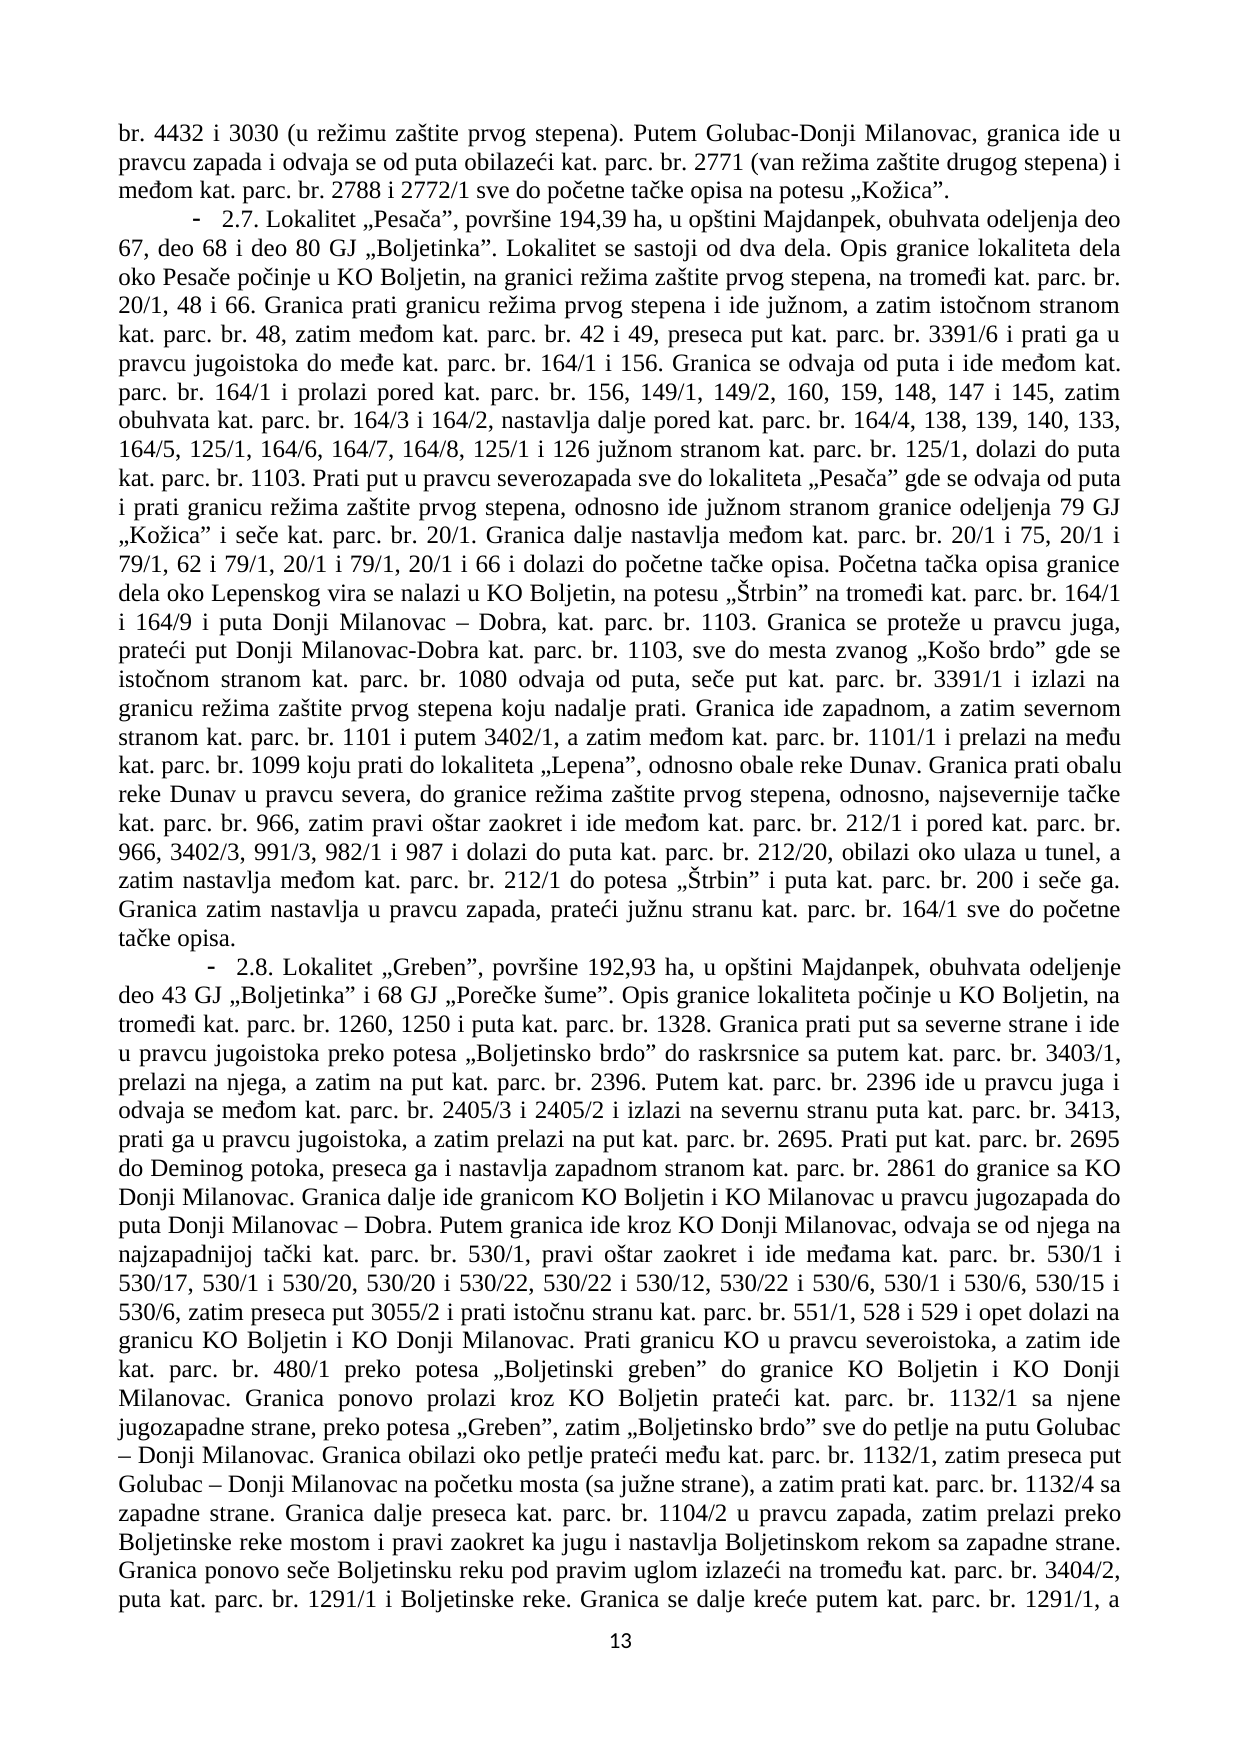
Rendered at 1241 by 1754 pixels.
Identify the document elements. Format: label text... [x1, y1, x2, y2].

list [118, 118, 1122, 204]
list 2.7. Lokalitet „Pesača”, površine 194,39 ha, u opštini Majdanpek, obuhvata odeljenja deo 67, deo 68 i deo 80 GJ „Boljetinka”. Lokalitet se sastoji od dva dela. Opis granice lokaliteta dela oko Pesače počinje u KO Boljetin, na granici režima zaštite prvog stepena, na tromeđi kat. parc. br. 20/1, 48 i 66. Granica prati granicu režima prvog stepena i ide južnom, a zatim istočnom stranom kat. parc. br. 48, zatim međom kat. parc. br. 42 i 49, preseca put kat. parc. br. 3391/6 i prati ga u pravcu jugoistoka do međe kat. parc. br. 164/1 i 156. Granica se odvaja od puta i ide međom kat. parc. br. 164/1 i prolazi pored kat. parc. br. 156, 149/1, 149/2, 160, 159, 148, 147 i 145, zatim obuhvata kat. parc. br. 164/3 i 164/2, nastavlja dalje pored kat. parc. br. 164/4, 138, 139, 140, 133, 164/5, 125/1, 164/6, 164/7, 164/8, 125/1 i 126 južnom stranom kat. parc. br. 125/1, dolazi do puta kat. parc. br. 1103. Prati put u pravcu severozapada sve do lokaliteta „Pesača” gde se odvaja od puta i prati granicu režima zaštite prvog stepena, odnosno ide južnom stranom granice odeljenja 79 GJ „Kožica” i seče kat. parc. br. 20/1. Granica dalje nastavlja međom kat. parc. br. 20/1 i 75, 20/1 i 79/1, 62 i 79/1, 20/1 i 79/1, 20/1 i 66 i dolazi do početne tačke opisa. Početna tačka opisa granice dela oko Lepenskog vira se nalazi u KO Boljetin, na potesu „Štrbin” na tromeđi kat. parc. br. 164/1 i 164/9 i puta Donji Milanovac – Dobra, kat. parc. br. 1103. Granica se proteže u pravcu juga, prateći put Donji Milanovac-Dobra kat. parc. br. 1103, sve do mesta zvanog „Košo brdo” gde se istočnom stranom kat. parc. br. 1080 odvaja od puta, seče put kat. parc. br. 3391/1 i izlazi na granicu režima zaštite prvog stepena koju nadalje prati. Granica ide zapadnom, a zatim severnom stranom kat. parc. br. 1101 i putem 3402/1, a zatim međom kat. parc. br. 1101/1 i prelazi na među kat. parc. br. 1099 koju prati do lokaliteta „Lepena”, odnosno obale reke Dunav. Granica prati obalu reke Dunav u pravcu severa, do granice režima zaštite prvog stepena, odnosno, najsevernije tačke kat. parc. br. 966, zatim pravi oštar zaokret i ide međom kat. parc. br. 212/1 i pored kat. parc. br. 966, 3402/3, 991/3, 982/1 i 987 i dolazi do puta kat. parc. br. 212/20, obilazi oko ulaza u tunel, a zatim nastavlja međom kat. parc. br. 212/1 do potesa „Štrbin” i puta kat. parc. br. 200 i seče ga. Granica zatim nastavlja u pravcu zapada, prateći južnu stranu kat. parc. br. 164/1 sve do početne tačke opisa. [118, 204, 1122, 952]
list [118, 952, 1122, 1613]
